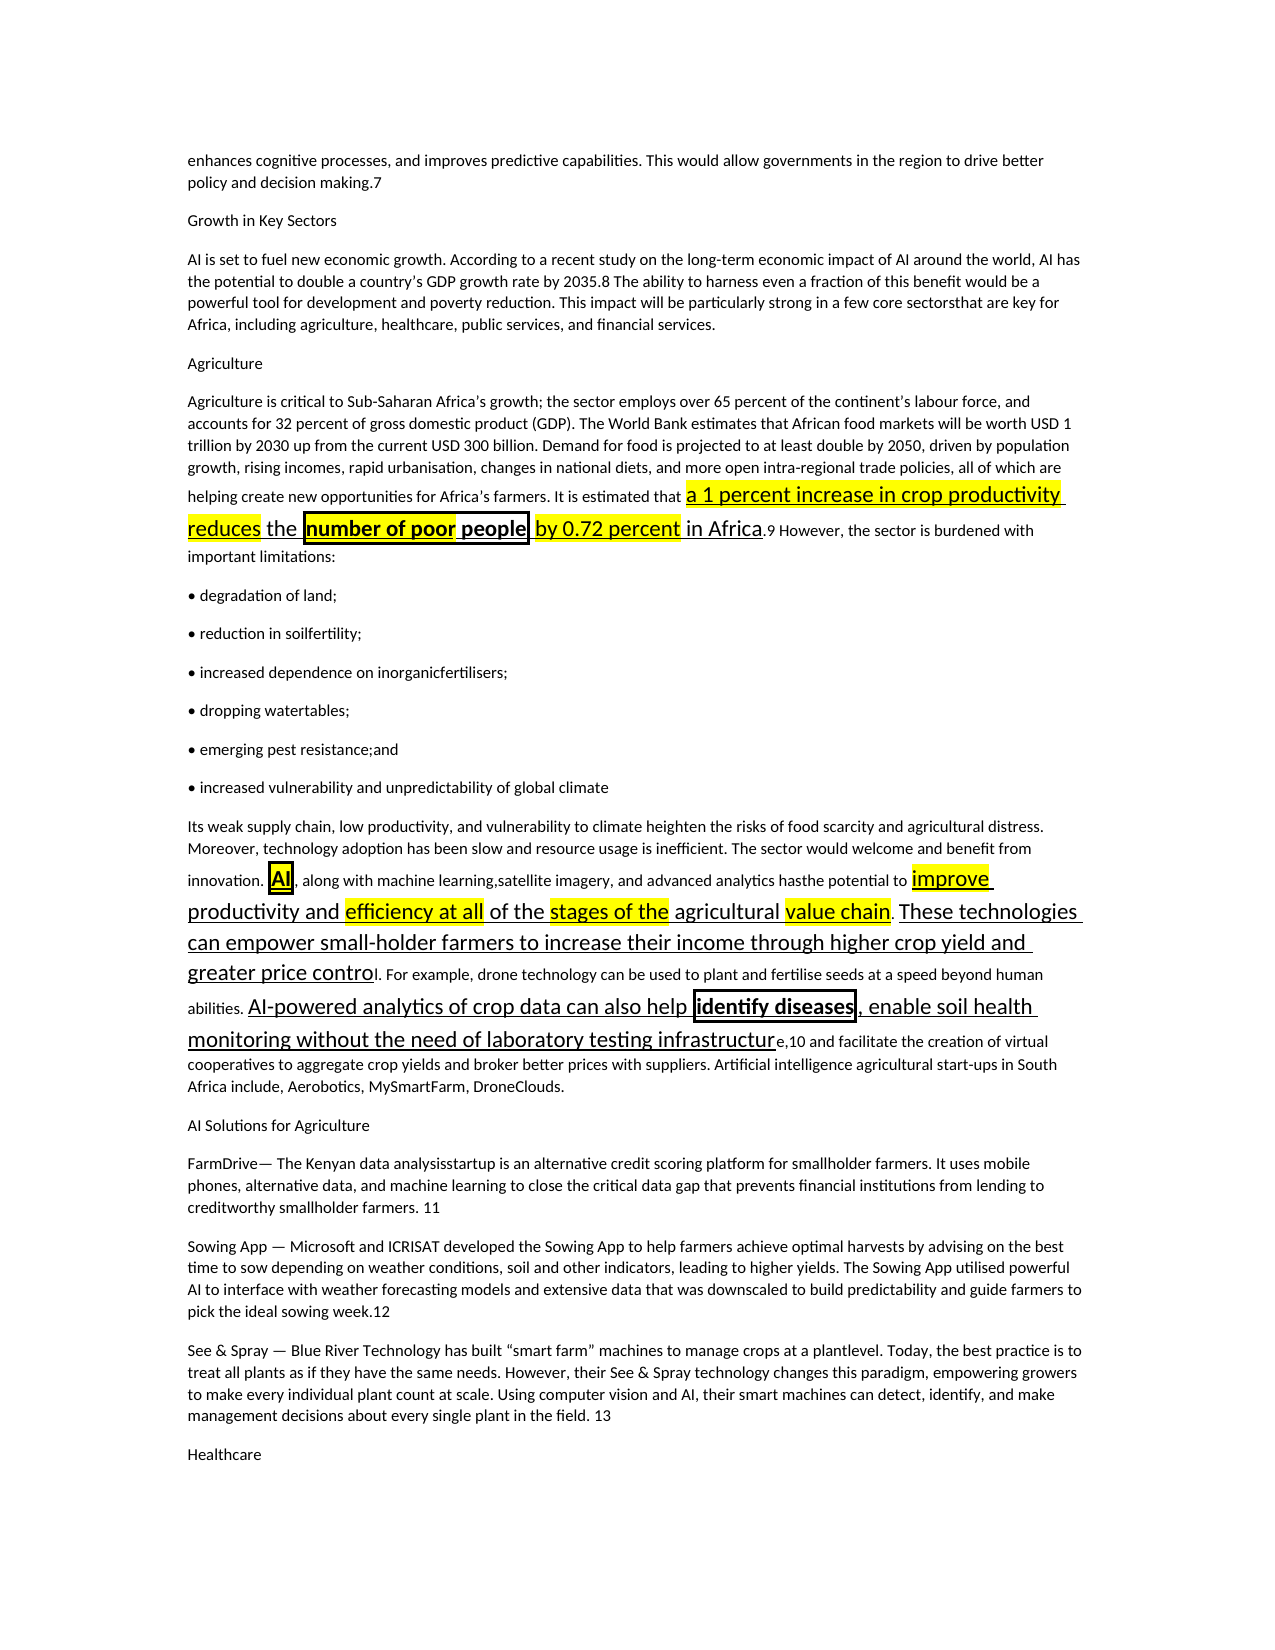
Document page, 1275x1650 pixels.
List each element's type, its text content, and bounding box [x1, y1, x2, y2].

text Sowing App — Microsoft and ICRISAT developed the Sowing App to help farmers achieve optimal harvests by advising on the best time to sow depending on weather conditions, soil and other indicators, leading to higher yields. The Sowing App utilised powerful AI to interface with weather forecasting models and extensive data that was downscaled to build predictability and guide farmers to pick the ideal sowing week.12 [187, 1236, 1087, 1322]
text • increased vulnerability and unpredictability of global climate [187, 778, 1087, 798]
text Growth in Key Sectors [187, 210, 1087, 231]
text Healthcare [187, 1444, 1087, 1464]
text AI Solutions for Agriculture [187, 1115, 1087, 1135]
text AI is set to fuel new economic growth. According to a recent study on the long-term economic impact of AI around the world, AI has the potential to double a country’s GDP growth rate by 2035.8 The ability to harness even a fraction of this benefit would be a powerful tool for development and poverty reduction. This impact will be particularly strong in a few core sectorsthat are key for Africa, including agriculture, healthcare, public services, and financial services. [187, 249, 1087, 335]
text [187, 150, 1087, 192]
text • degradation of land; [187, 585, 1087, 605]
text FarmDrive— The Kenyan data analysisstartup is an alternative credit scoring platform for smallholder farmers. It uses mobile phones, alternative data, and machine learning to close the critical data gap that prevents financial institutions from lending to creditworthy smallholder farmers. 11 [187, 1154, 1087, 1218]
text Agriculture is critical to Sub-Saharan Africa’s growth; the sector employs over 65 percent of the continent’s labour force, and accounts for 32 percent of gross domestic product (GDP). The World Bank estimates that African food markets will be worth USD 1 trillion by 2030 up from the current USD 300 billion. Demand for food is projected to at least double by 2050, driven by population growth, rising incomes, rapid urbanisation, changes in national diets, and more open intra-regional trade policies, all of which are helping create new opportunities for Africa’s farmers. It is estimated that a 1 percent increase in crop productivity reduces the number of poor people by 0.72 percent in Africa.9 However, the sector is burdened with important limitations: [187, 392, 1087, 567]
text See & Spray — Blue River Technology has built “smart farm” machines to manage crops at a plantlevel. Today, the best practice is to treat all plants as if they have the same needs. However, their See & Spray technology changes this paradigm, empowering growers to make every individual plant count at scale. Using computer vision and AI, their smart machines can detect, identify, and make management decisions about every single plant in the field. 13 [187, 1340, 1087, 1426]
text • reduction in soilfertility; [187, 623, 1087, 644]
text • increased dependence on inorganicfertilisers; [187, 662, 1087, 682]
text • emerging pest resistance;and [187, 739, 1087, 759]
text Its weak supply chain, low productivity, and vulnerability to climate heighten the risks of food scarcity and agricultural distress. Moreover, technology adoption has been slow and resource usage is inefficient. The sector would welcome and benefit from innovation. AI, along with machine learning,satellite imagery, and advanced analytics hasthe potential to improve productivity and efficiency at all of the stages of the agricultural value chain. These technologies can empower small-holder farmers to increase their income through higher crop yield and greater price control. For example, drone technology can be used to plant and fertilise seeds at a speed beyond human abilities. AI-powered analytics of crop data can also help identify diseases, enable soil health monitoring without the need of laboratory testing infrastructure,10 and facilitate the creation of virtual cooperatives to aggregate crop yields and broker better prices with suppliers. Artificial intelligence agricultural start-ups in South Africa include, Aerobotics, MySmartFarm, DroneClouds. [187, 816, 1087, 1097]
text Agriculture [187, 353, 1087, 373]
text • dropping watertables; [187, 701, 1087, 721]
